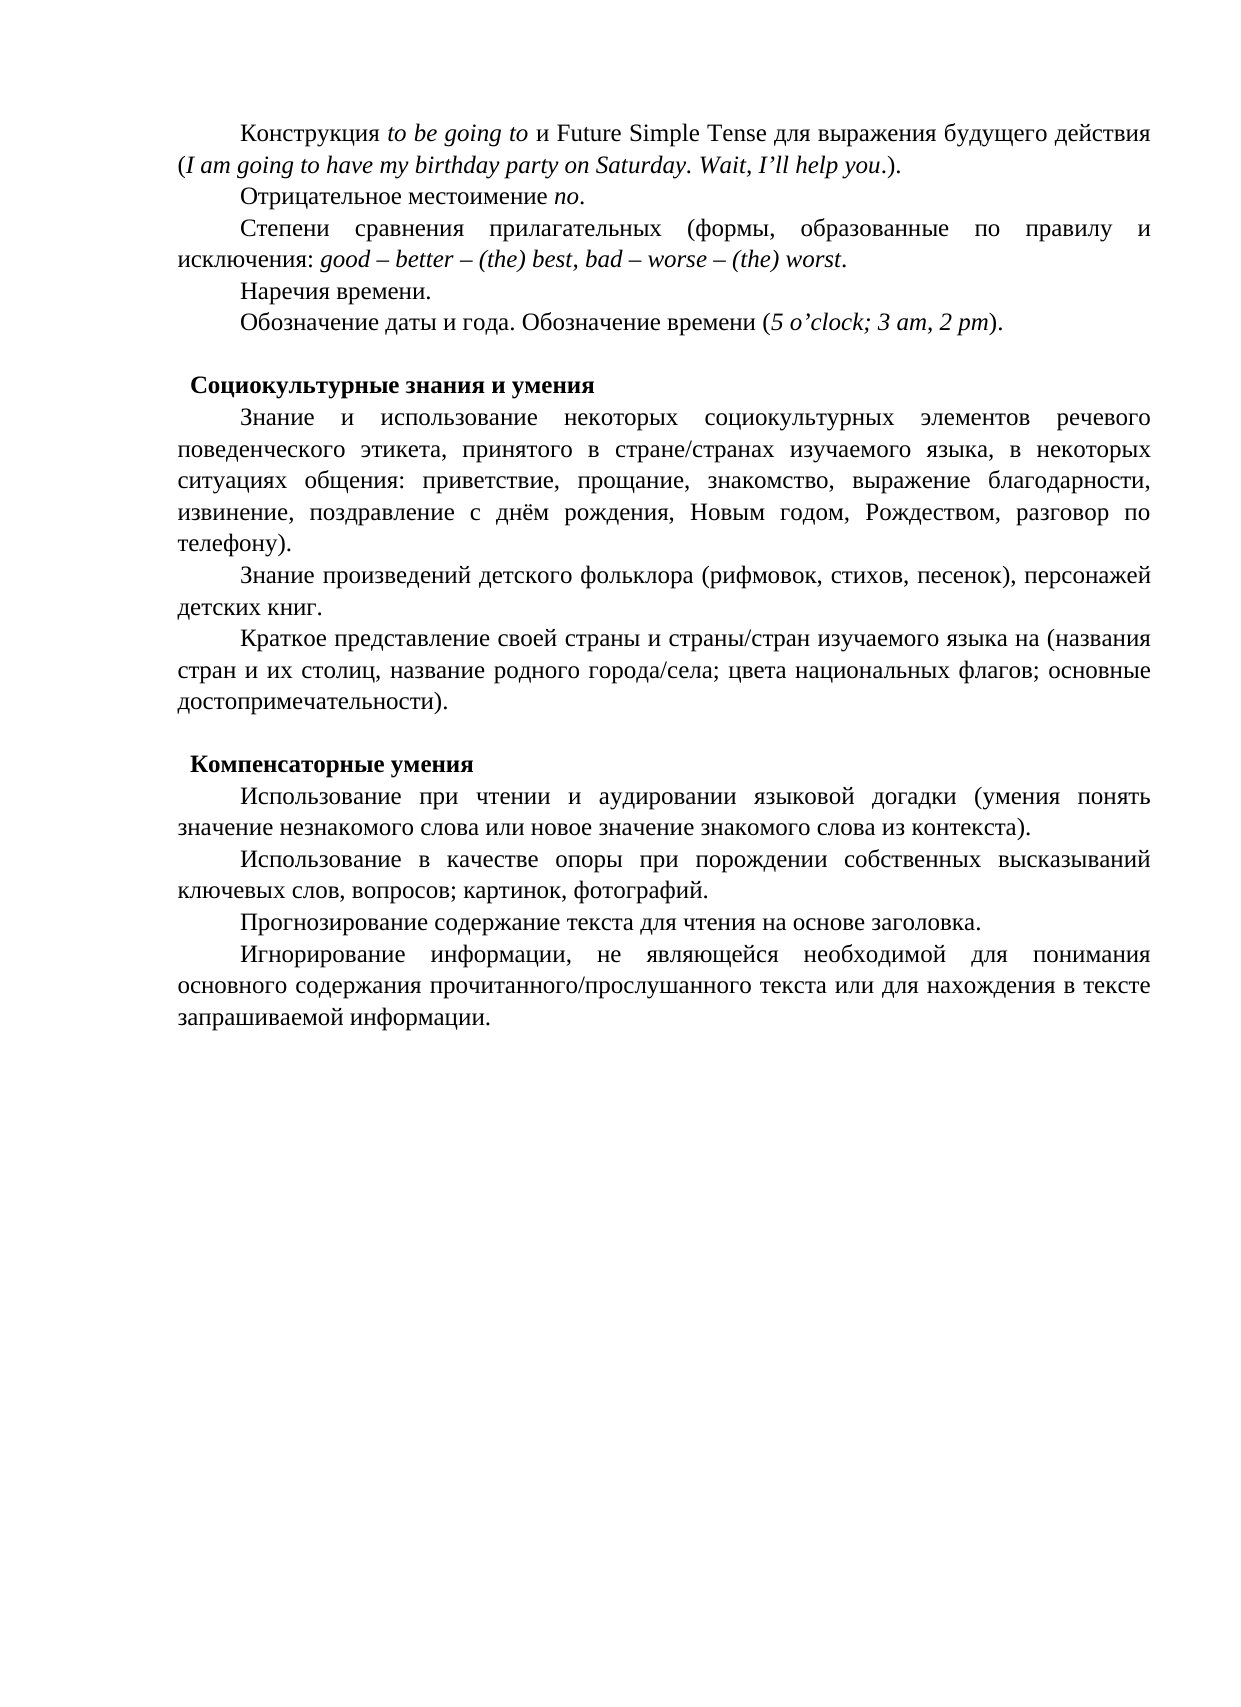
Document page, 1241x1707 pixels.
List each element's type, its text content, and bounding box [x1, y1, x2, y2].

text Социокультурные знания и умения [190, 371, 1152, 399]
text Конструкция to be going to и Future Simple Tense для выражения будущего действия (I am going to have my birthday party on Saturday. Wait, I’ll help you.). [177, 118, 1152, 178]
text Краткое представление своей страны и страны/стран изучаемого языка на (названия стран и их столиц, название родного города/села; цвета национальных флагов; основные достопримечательности). [177, 623, 1152, 715]
text Наречия времени. [177, 276, 1152, 305]
text Использование в качестве опоры при порождении собственных высказываний ключевых слов, вопросов; картинок, фотографий. [177, 844, 1152, 904]
text Использование при чтении и аудировании языковой догадки (умения понять значение незнакомого слова или новое значение знакомого слова из контекста). [177, 781, 1152, 841]
text Отрицательное местоимение no. [177, 181, 1152, 210]
text Знание и использование некоторых социокультурных элементов речевого поведенческого этикета, принятого в стране/странах изучаемого языка, в некоторых ситуациях общения: приветствие, прощание, знакомство, выражение благодарности, извинение, поздравление с днём рождения, Новым годом, Рождеством, разговор по телефону). [177, 402, 1152, 557]
text Степени сравнения прилагательных (формы, образованные по правилу и исключения: good – better – (the) best, bad – worse – (the) worst. [177, 213, 1152, 273]
text Прогнозирование содержание текста для чтения на основе заголовка. [177, 907, 1152, 936]
text Знание произведений детского фольклора (рифмовок, стихов, песенок), персонажей детских книг. [177, 560, 1152, 620]
text Компенсаторные умения [190, 749, 1152, 778]
text Обозначение даты и года. Обозначение времени (5 o’clock; 3 am, 2 pm). [177, 307, 1152, 336]
text Игнорирование информации, не являющейся необходимой для понимания основного содержания прочитанного/прослушанного текста или для нахождения в тексте запрашиваемой информации. [177, 939, 1152, 1031]
